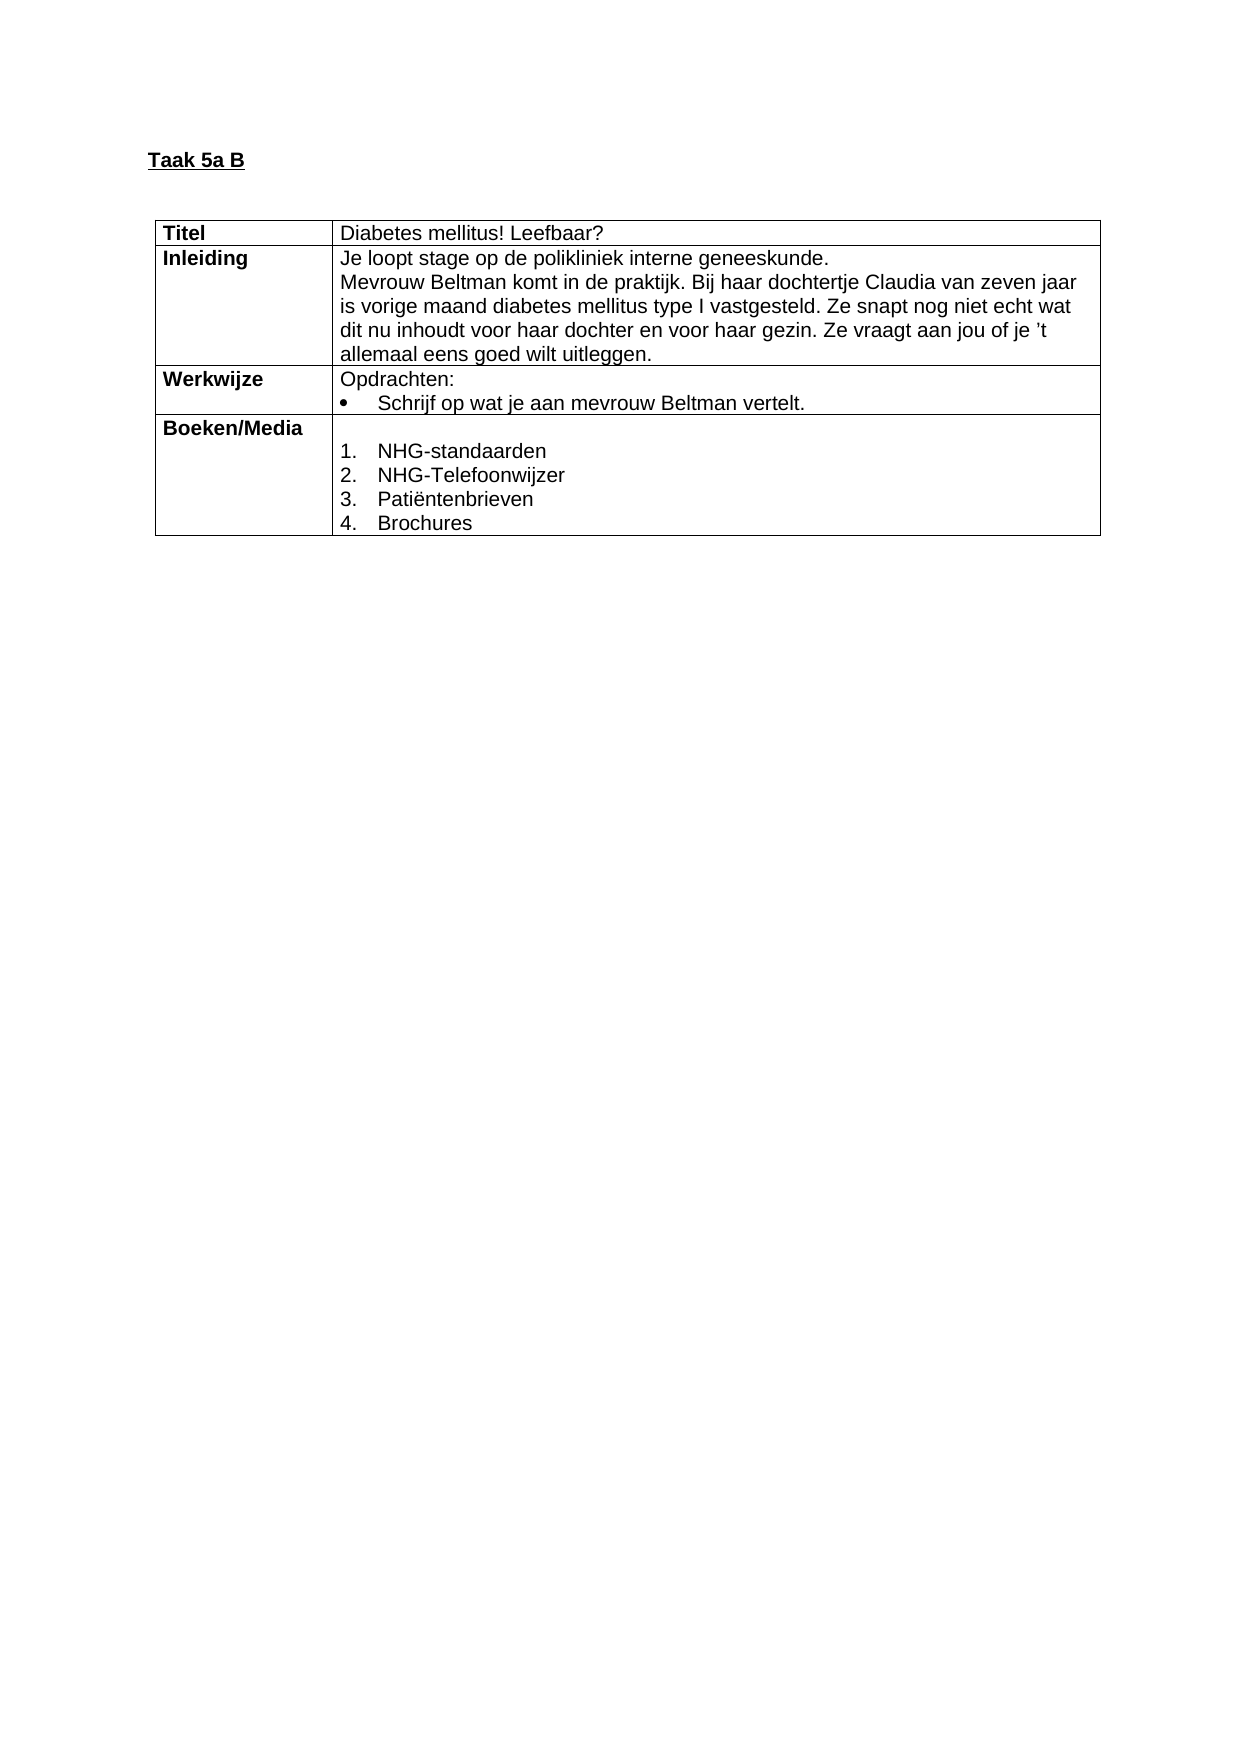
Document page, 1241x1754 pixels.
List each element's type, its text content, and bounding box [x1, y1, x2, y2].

table_header Titel [156, 221, 332, 244]
table_cell Werkwijze [156, 366, 332, 414]
table_header Diabetes mellitus! Leefbaar? [333, 221, 1100, 244]
table_cell Inleiding [156, 246, 332, 365]
table_cell Opdrachten: Schrijf op wat je aan mevrouw Beltman vertelt. [333, 366, 1100, 414]
table_cell NHG-standaarden NHG-Telefoonwijzer Patiëntenbrieven Brochures [333, 415, 1100, 535]
text Taak 5a B [148, 148, 1093, 172]
table_cell Boeken/Media [156, 415, 332, 535]
table_cell Je loopt stage op de polikliniek interne geneeskunde. Mevrouw Beltman komt in de praktijk. Bij haar dochtertje Claudia van zeven jaar is vorige maand diabetes mellitus type I vastgesteld. Ze snapt nog niet echt wat dit nu inhoudt voor haar dochter en voor haar gezin. Ze vraagt aan jou of je ’t allemaal eens goed wilt uitleggen. [333, 246, 1100, 365]
